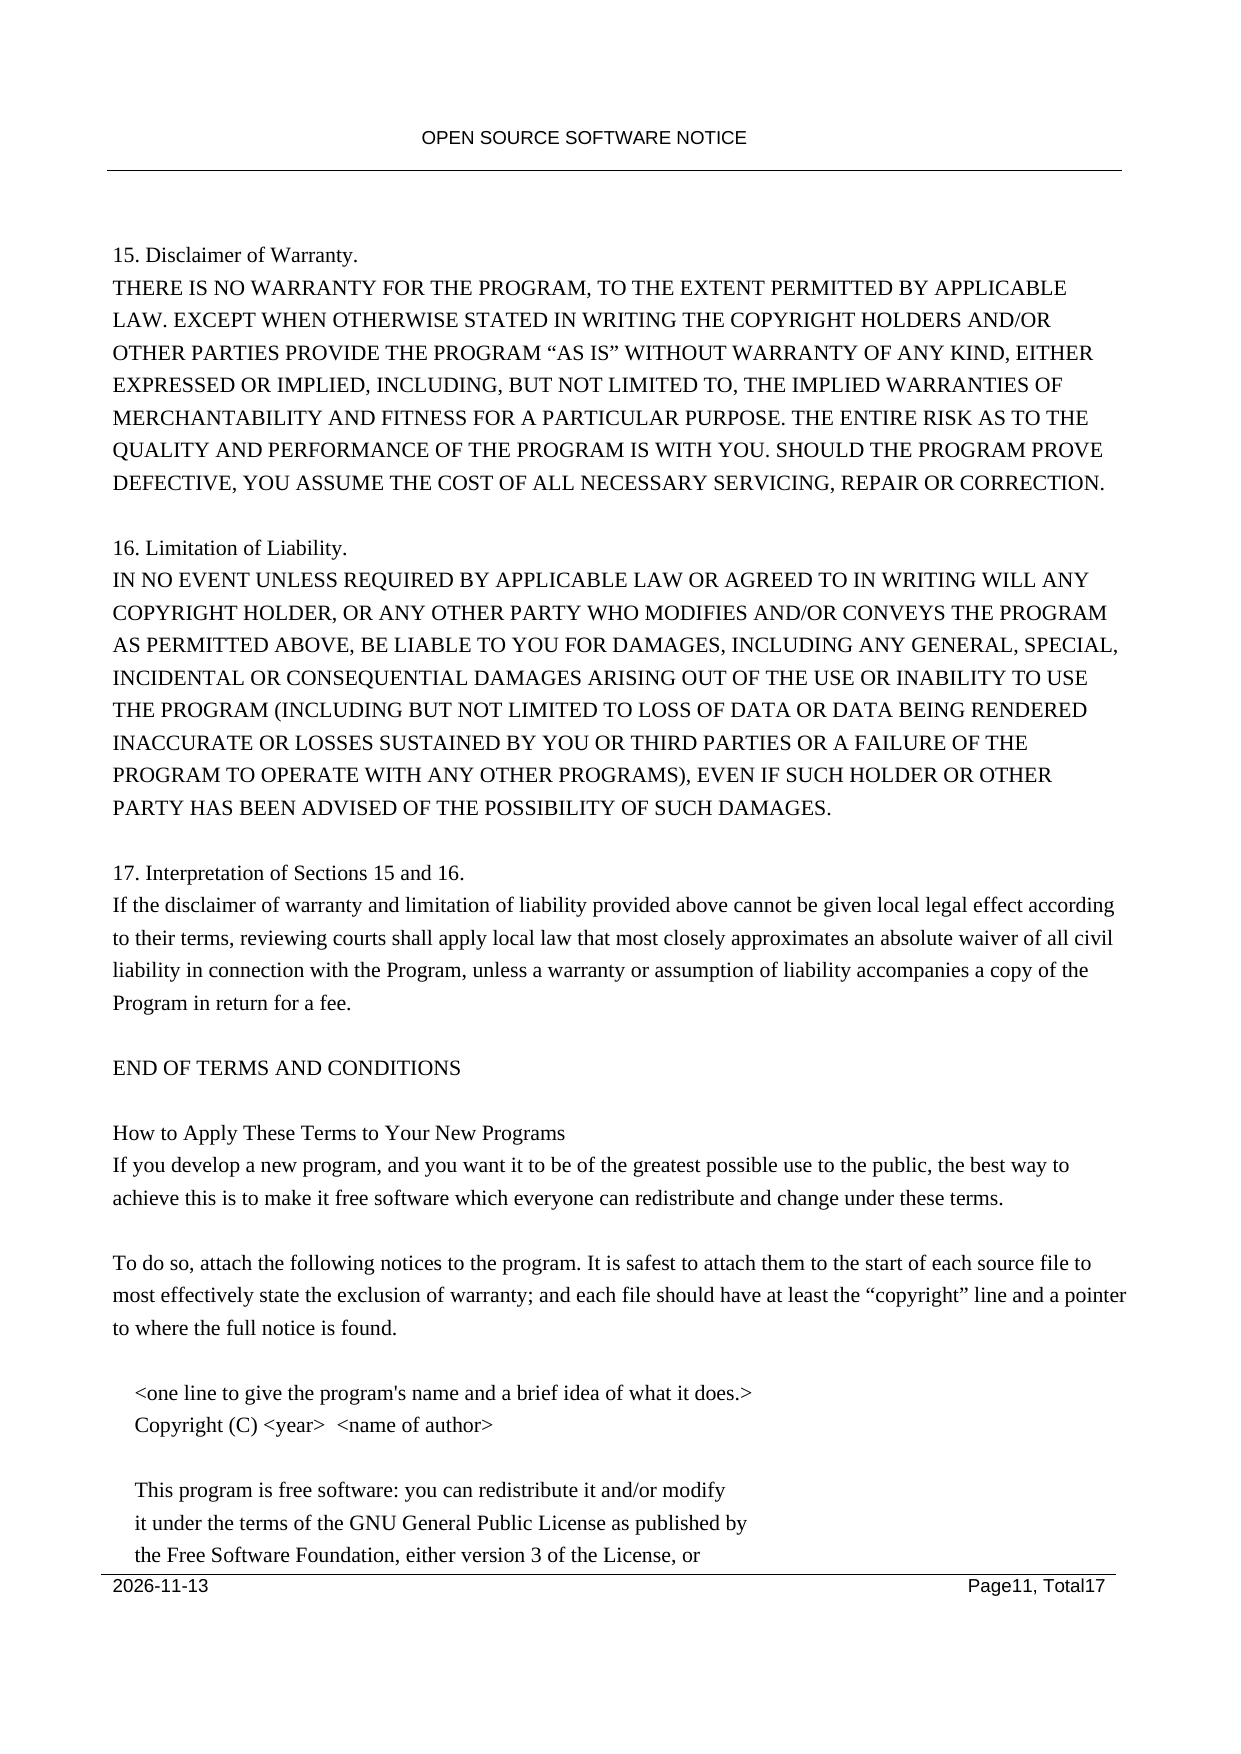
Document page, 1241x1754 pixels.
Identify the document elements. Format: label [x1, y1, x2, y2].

text [112, 206, 1128, 1571]
